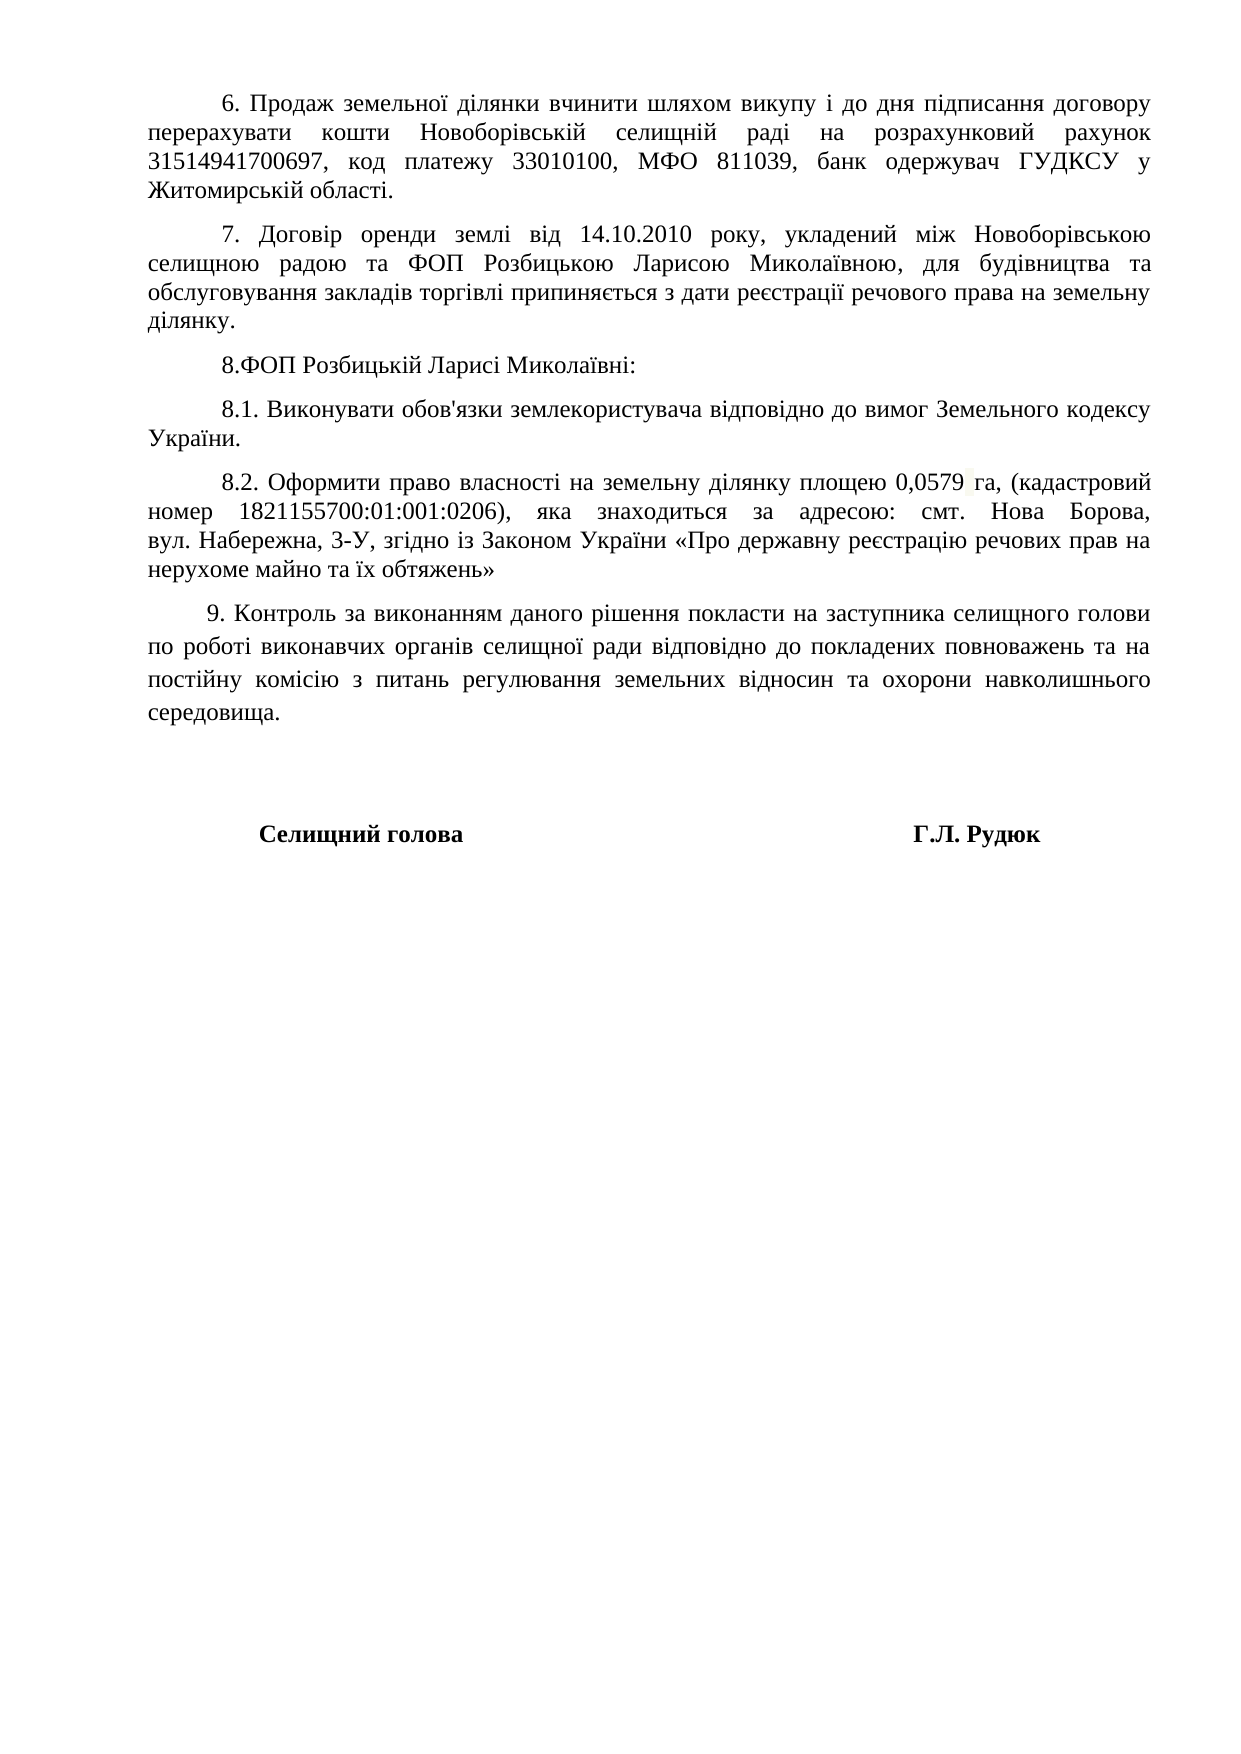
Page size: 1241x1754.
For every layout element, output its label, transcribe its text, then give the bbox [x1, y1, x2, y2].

text 8.ФОП Розбицькій Ларисі Миколаївні: [148, 350, 1152, 379]
text Селищний голова Г.Л. Рудюк [148, 819, 1152, 848]
text 8.1. Виконувати обов'язки землекористувача відповідно до вимог Земельного кодексу України. [148, 394, 1152, 452]
text 8.2. Оформити право власності на земельну ділянку площею 0,0579 га, (кадастровий номер 1821155700:01:001:0206), яка знаходиться за адресою: смт. Нова Борова, вул. Набережна, 3-У, згідно із Законом України «Про державну реєстрацію речових прав на нерухоме майно та їх обтяжень» [148, 467, 1152, 582]
text 7. Договір оренди землі від 14.10.2010 року, укладений між Новоборівською селищною радою та ФОП Розбицькою Ларисою Миколаївною, для будівництва та обслуговування закладів торгівлі припиняється з дати реєстрації речового права на земельну ділянку. [148, 219, 1152, 334]
text 9. Контроль за виконанням даного рішення покласти на заступника селищного голови по роботі виконавчих органів селищної ради відповідно до покладених повноважень та на постійну комісію з питань регулювання земельних відносин та охорони навколишнього середовища. [148, 598, 1152, 726]
text 6. Продаж земельної ділянки вчинити шляхом викупу і до дня підписання договору перерахувати кошти Новоборівській селищній раді на розрахунковий рахунок 31514941700697, код платежу 33010100, МФО 811039, банк одержувач ГУДКСУ у Житомирській області. [148, 88, 1152, 204]
